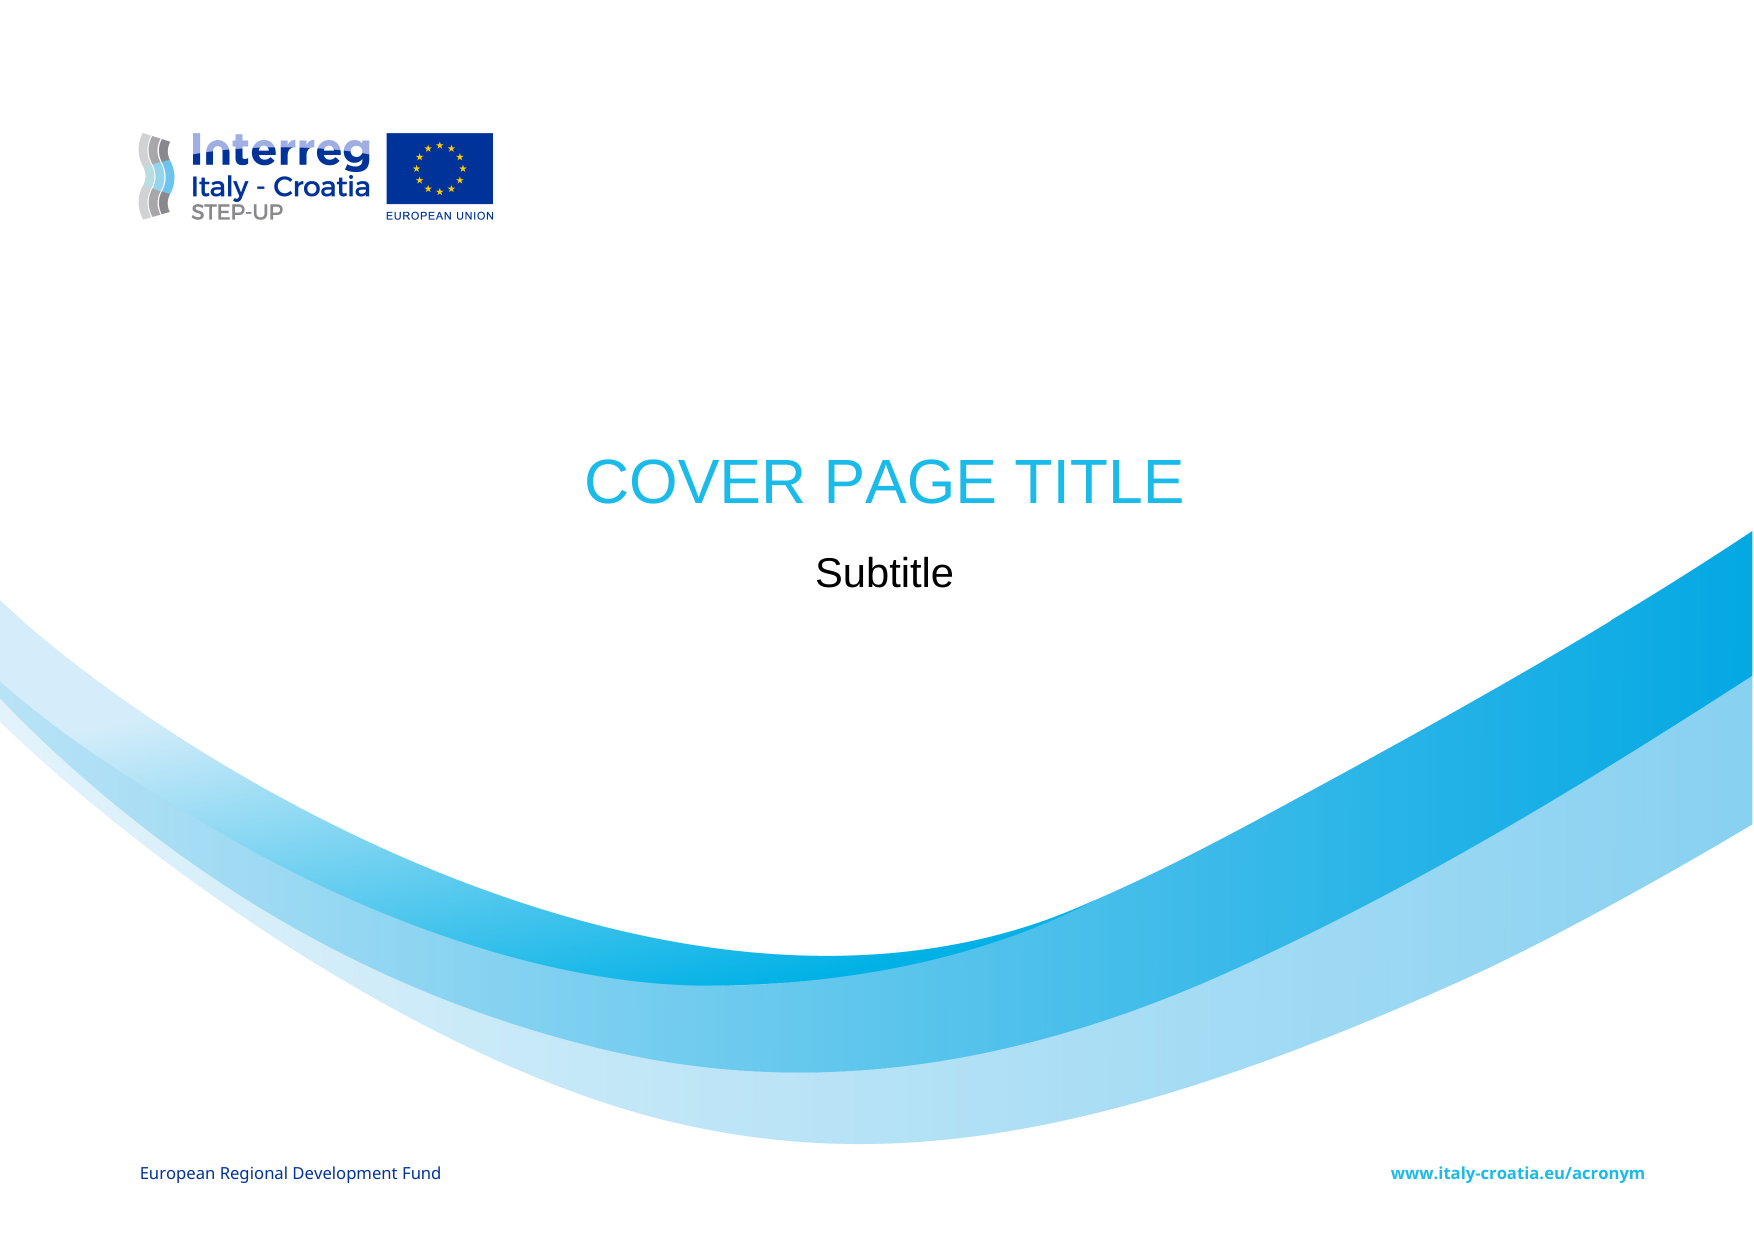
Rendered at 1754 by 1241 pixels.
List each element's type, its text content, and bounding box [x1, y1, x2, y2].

text Subtitle [154, 549, 1614, 597]
picture [0, 0, 1753, 1241]
text COVER PAGE TITLE [154, 280, 1614, 517]
